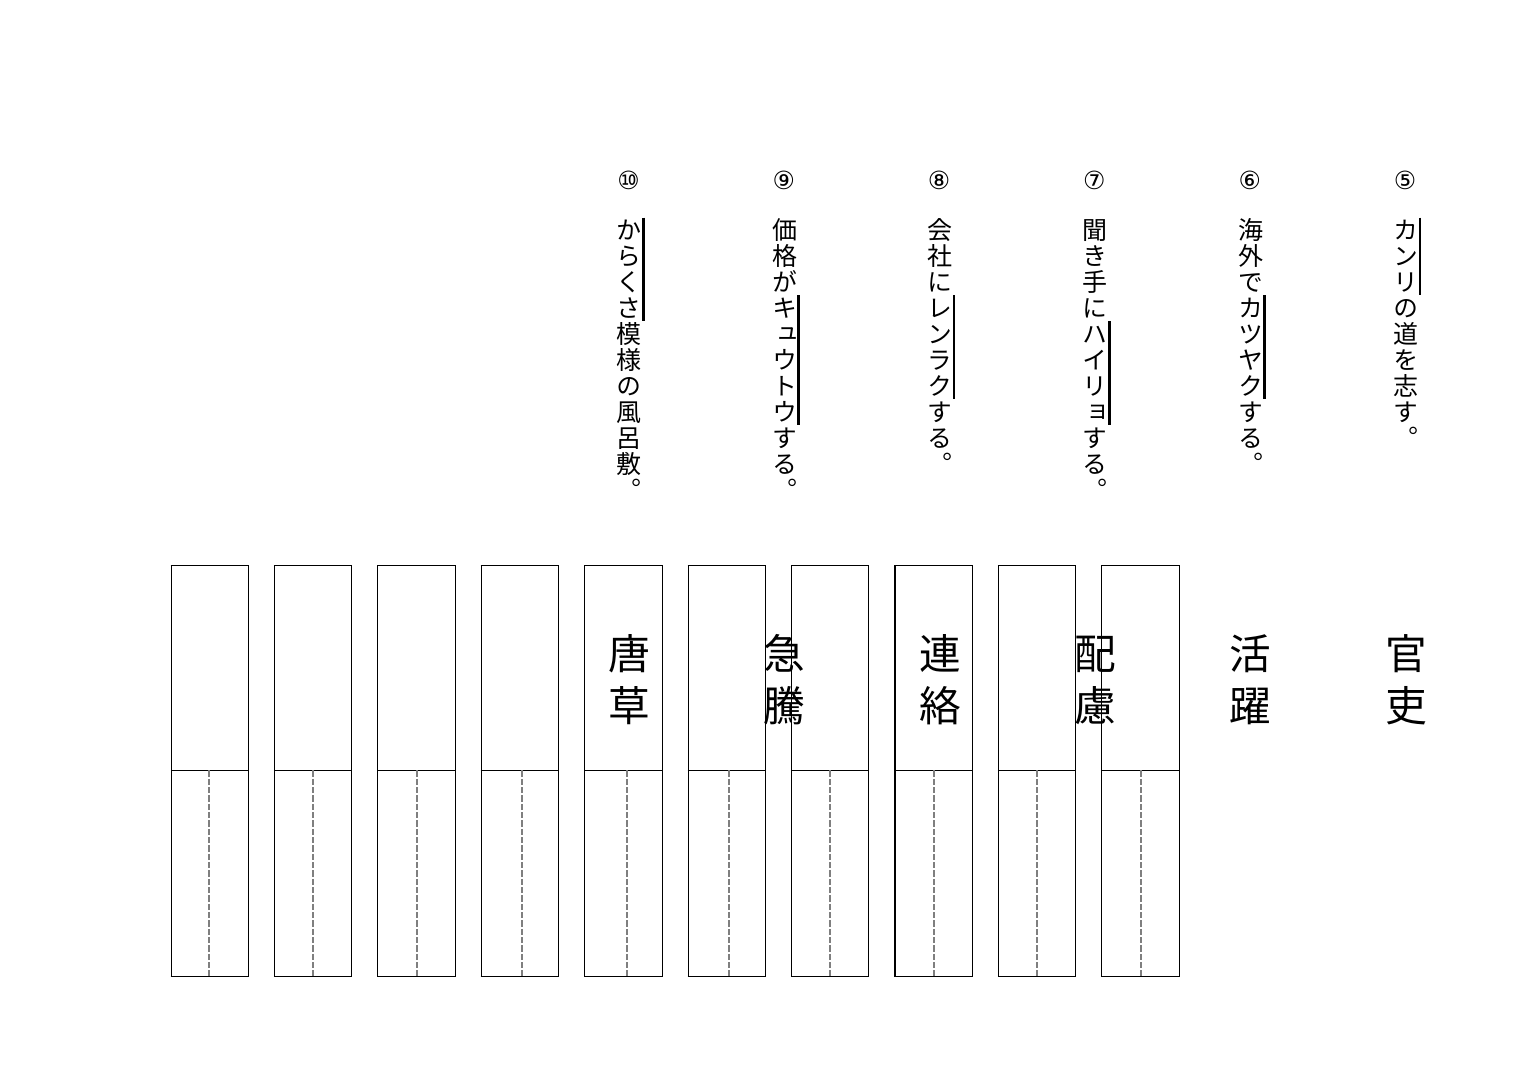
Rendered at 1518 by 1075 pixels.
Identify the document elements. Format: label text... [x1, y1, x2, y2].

text ⑨価格がキュウトウする。 急騰 [733, 166, 836, 969]
text ⑥海外でカツヤクする。 活躍 [1199, 166, 1302, 969]
text ⑦聞き手にハイリョする。 配慮 [1043, 166, 1147, 969]
text ⑧会社にレンラクする。 連絡 [888, 166, 992, 969]
text ⑤カンリの道を志す。 官吏 [1354, 166, 1458, 969]
text ⑩からくさ模様の風呂敷。 唐草 [578, 166, 681, 969]
